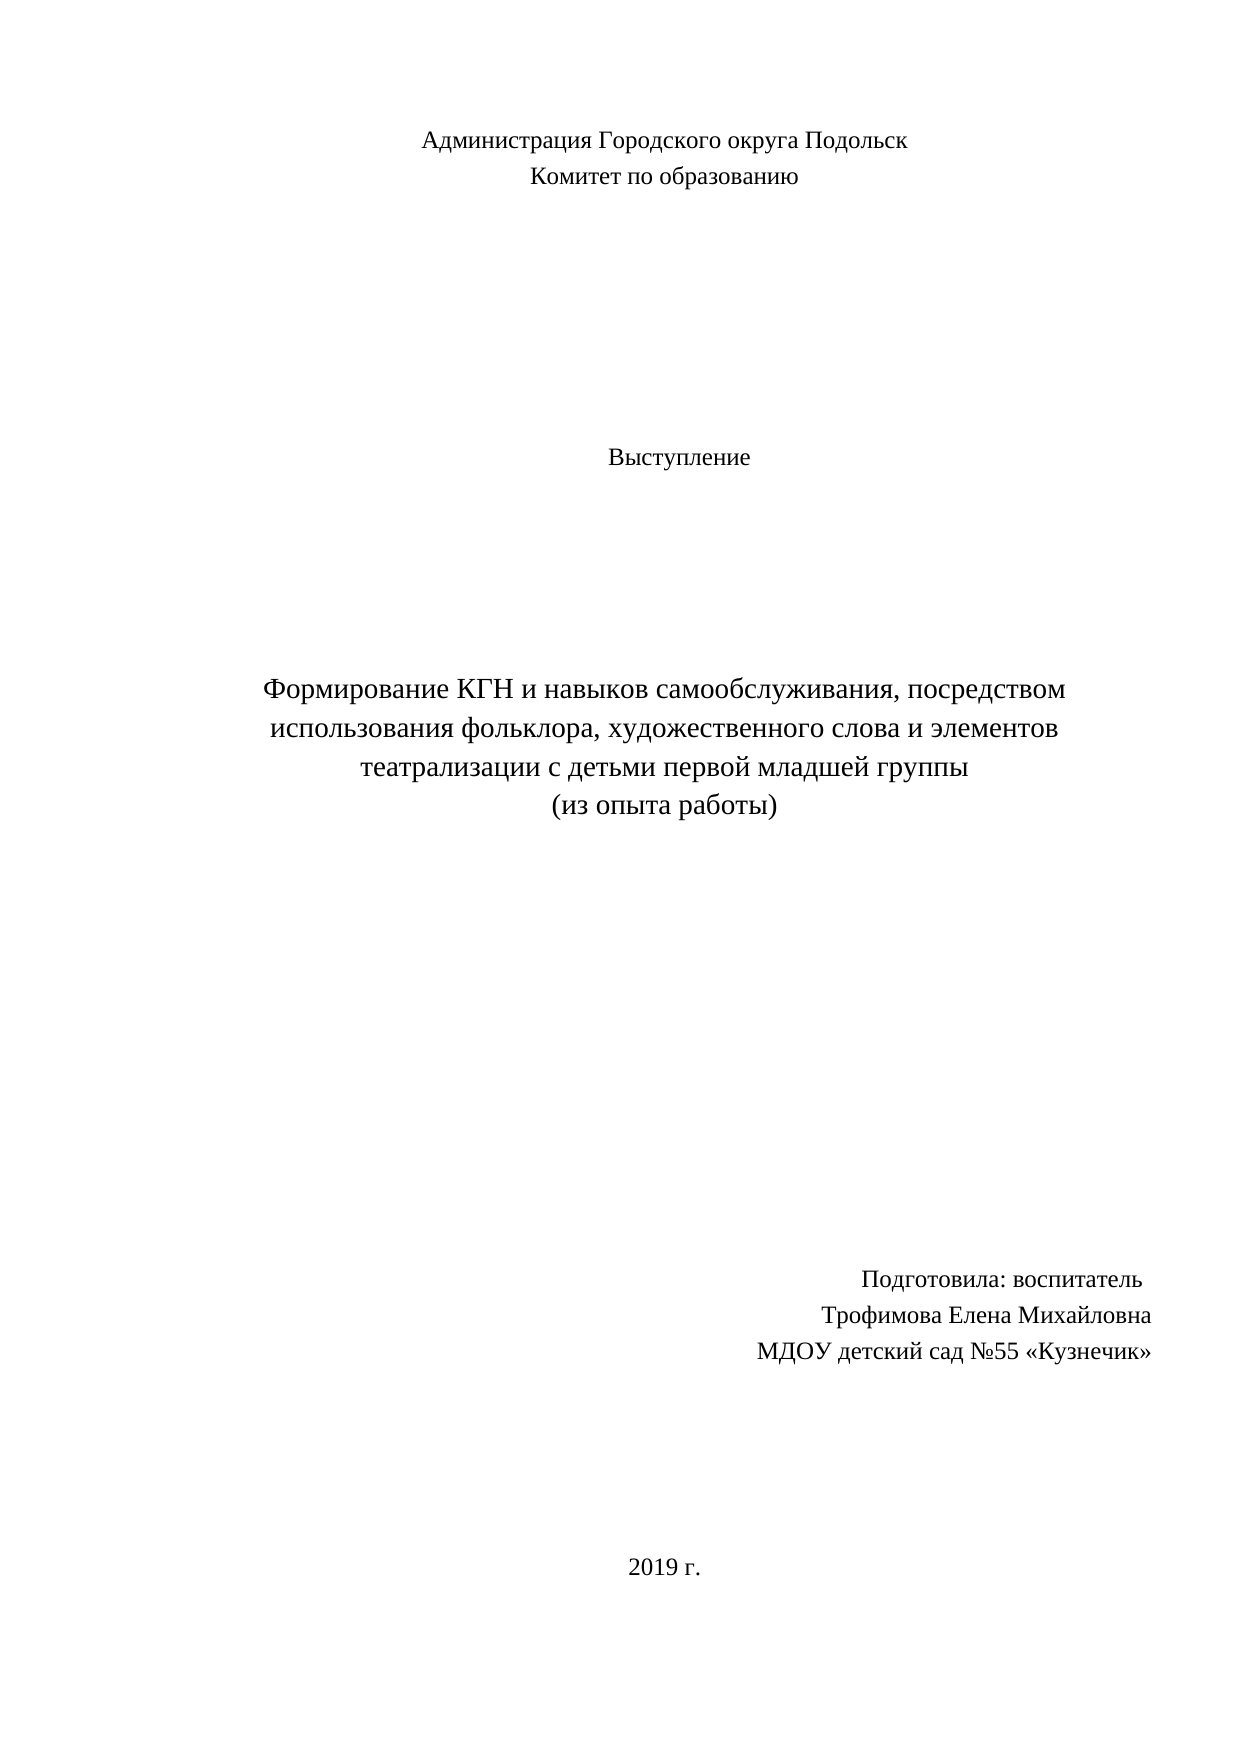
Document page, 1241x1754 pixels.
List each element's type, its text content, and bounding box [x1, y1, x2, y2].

text Выступление [177, 442, 1152, 470]
text Комитет по образованию [177, 154, 1152, 190]
text Администрация Городского округа Подольск [177, 118, 1152, 154]
text 2019 г. [177, 1544, 1152, 1580]
text Трофимова Елена Михайловна [177, 1293, 1152, 1329]
text МДОУ детский сад №55 «Кузнечик» [177, 1329, 1152, 1365]
text (из опыта работы) [177, 787, 1152, 821]
text Подготовила: воспитатель [177, 1257, 1152, 1293]
text Формирование КГН и навыков самообслуживания, посредством использования фольклора, художественного слова и элементов театрализации с детьми первой младшей группы [177, 672, 1152, 782]
